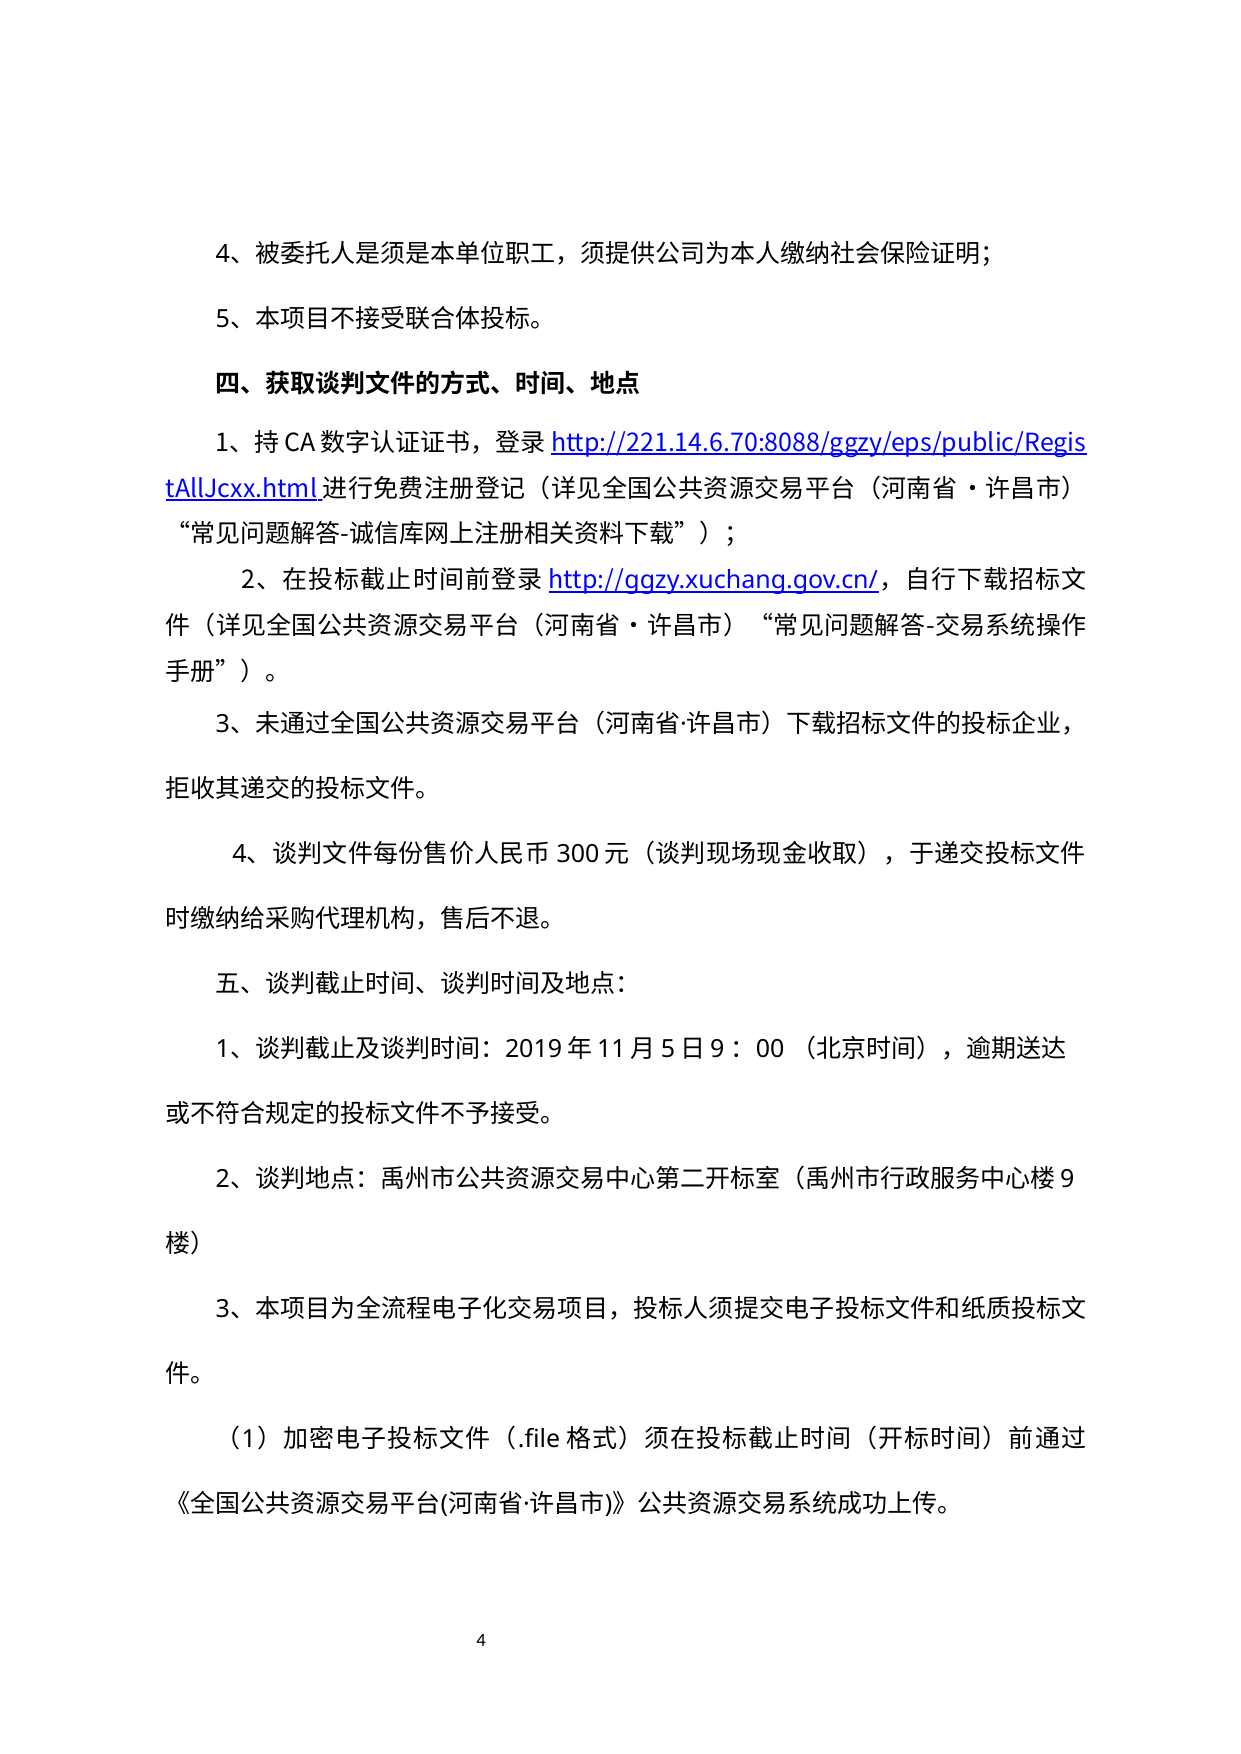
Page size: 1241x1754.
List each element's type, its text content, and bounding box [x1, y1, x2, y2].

text 4、谈判文件每份售价人民币300元（谈判现场现金收取），于递交投标文件时缴纳给采购代理机构，售后不退。 [165, 819, 1087, 949]
text 3、本项目为全流程电子化交易项目，投标人须提交电子投标文件和纸质投标文件。 [165, 1274, 1087, 1404]
text （1）加密电子投标文件（.file格式）须在投标截止时间（开标时间）前通过《全国公共资源交易平台(河南省·许昌市)》公共资源交易系统成功上传。 [165, 1404, 1087, 1534]
text 3、未通过全国公共资源交易平台（河南省·许昌市）下载招标文件的投标企业，拒收其递交的投标文件。 [165, 689, 1087, 819]
text 1、谈判截止及谈判时间：2019年11月5日9 ：00 （北京时间），逾期送达或不符合规定的投标文件不予接受。 [165, 1014, 1087, 1144]
text 1、持CA数字认证证书，登录http://221.14.6.70:8088/ggzy/eps/public/RegistAllJcxx.html进行免费注册登记（详见全国公共资源交易平台（河南省·许昌市）“常见问题解答-诚信库网上注册相关资料下载”）； [165, 414, 1087, 552]
text 2、在投标截止时间前登录http://ggzy.xuchang.gov.cn/，自行下载招标文件（详见全国公共资源交易平台（河南省·许昌市）“常见问题解答-交易系统操作手册”）。 [165, 552, 1087, 689]
text 四、获取谈判文件的方式、时间、地点 [165, 349, 1087, 414]
text 五、谈判截止时间、谈判时间及地点： [165, 949, 1087, 1014]
text 5、本项目不接受联合体投标。 [165, 284, 1087, 349]
text 2、谈判地点：禹州市公共资源交易中心第二开标室（禹州市行政服务中心楼9楼） [165, 1144, 1087, 1274]
text 4、被委托人是须是本单位职工，须提供公司为本人缴纳社会保险证明； [165, 219, 1087, 284]
